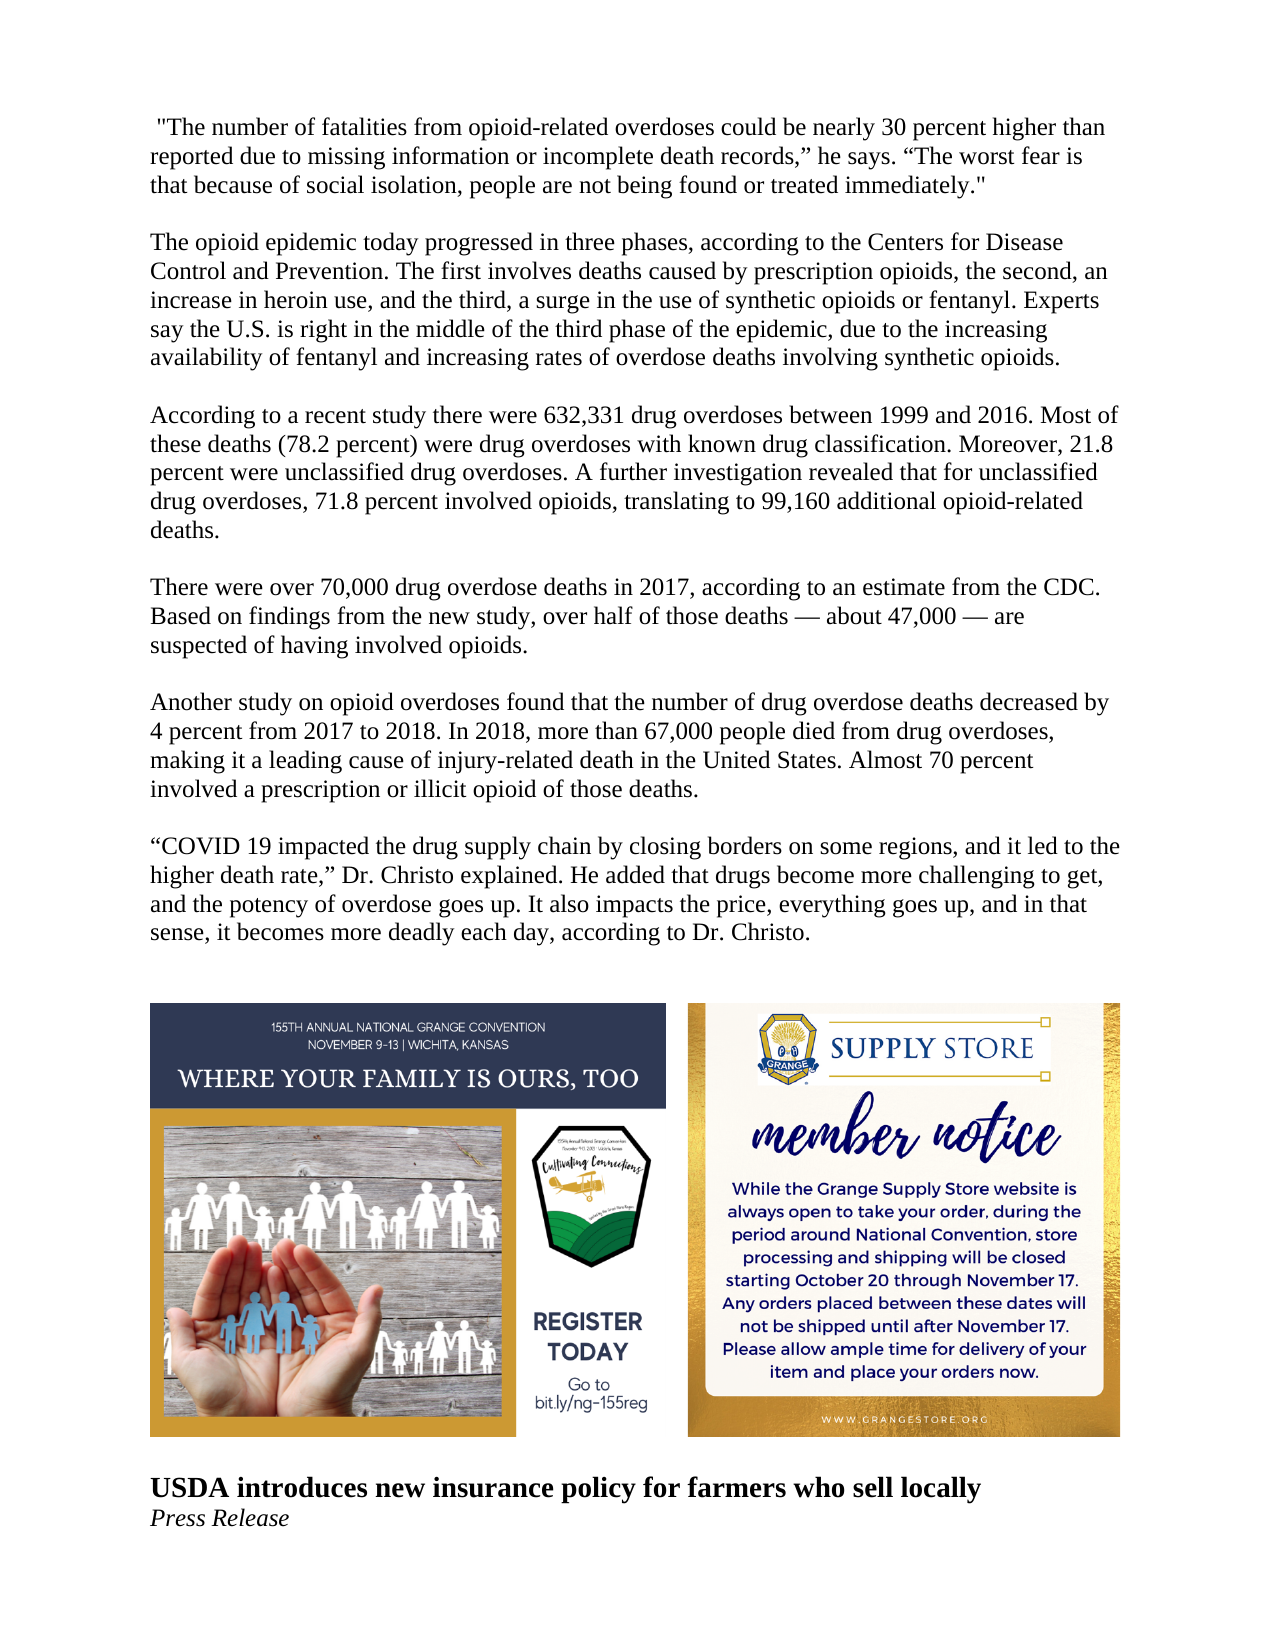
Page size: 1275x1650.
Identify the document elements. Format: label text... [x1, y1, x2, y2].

text USDA introduces new insurance policy for farmers who sell locally [150, 1470, 1125, 1503]
text “COVID 19 impacted the drug supply chain by closing borders on some regions, and it led to the higher death rate,” Dr. Christo explained. He added that drugs become more challenging to get, and the potency of overdose goes up. It also impacts the price, everything goes up, and in that sense, it becomes more deadly each day, according to Dr. Christo. [150, 831, 1125, 946]
text "The number of fatalities from opioid-related overdoses could be nearly 30 percent higher than reported due to missing information or incomplete death records,” he says. “The worst fear is that because of social isolation, people are not being found or treated immediately." [150, 112, 1125, 199]
text There were over 70,000 drug overdose deaths in 2017, according to an estimate from the CDC. Based on findings from the new study, over half of those deaths — about 47,000 — are suspected of having involved opioids. [150, 572, 1125, 659]
text Press Release [150, 1503, 1125, 1532]
text The opioid epidemic today progressed in three phases, according to the Centers for Disease Control and Prevention. The first involves deaths caused by prescription opioids, the second, an increase in heroin use, and the third, a surge in the use of synthetic opioids or fentanyl. Experts say the U.S. is right in the middle of the third phase of the epidemic, due to the increasing availability of fentanyl and increasing rates of overdose deaths involving synthetic opioids. [150, 227, 1125, 371]
text According to a recent study there were 632,331 drug overdoses between 1999 and 2016. Most of these deaths (78.2 percent) were drug overdoses with known drug classification. Moreover, 21.8 percent were unclassified drug overdoses. A further investigation revealed that for unclassified drug overdoses, 71.8 percent involved opioids, translating to 99,160 additional opioid-related deaths. [150, 400, 1125, 544]
text Another study on opioid overdoses found that the number of drug overdose deaths decreased by 4 percent from 2017 to 2018. In 2018, more than 67,000 people died from drug overdoses, making it a leading cause of injury-related death in the United States. Almost 70 percent involved a prescription or illicit opioid of those deaths. [150, 687, 1125, 802]
picture [150, 1003, 666, 1437]
picture [687, 1003, 1121, 1437]
